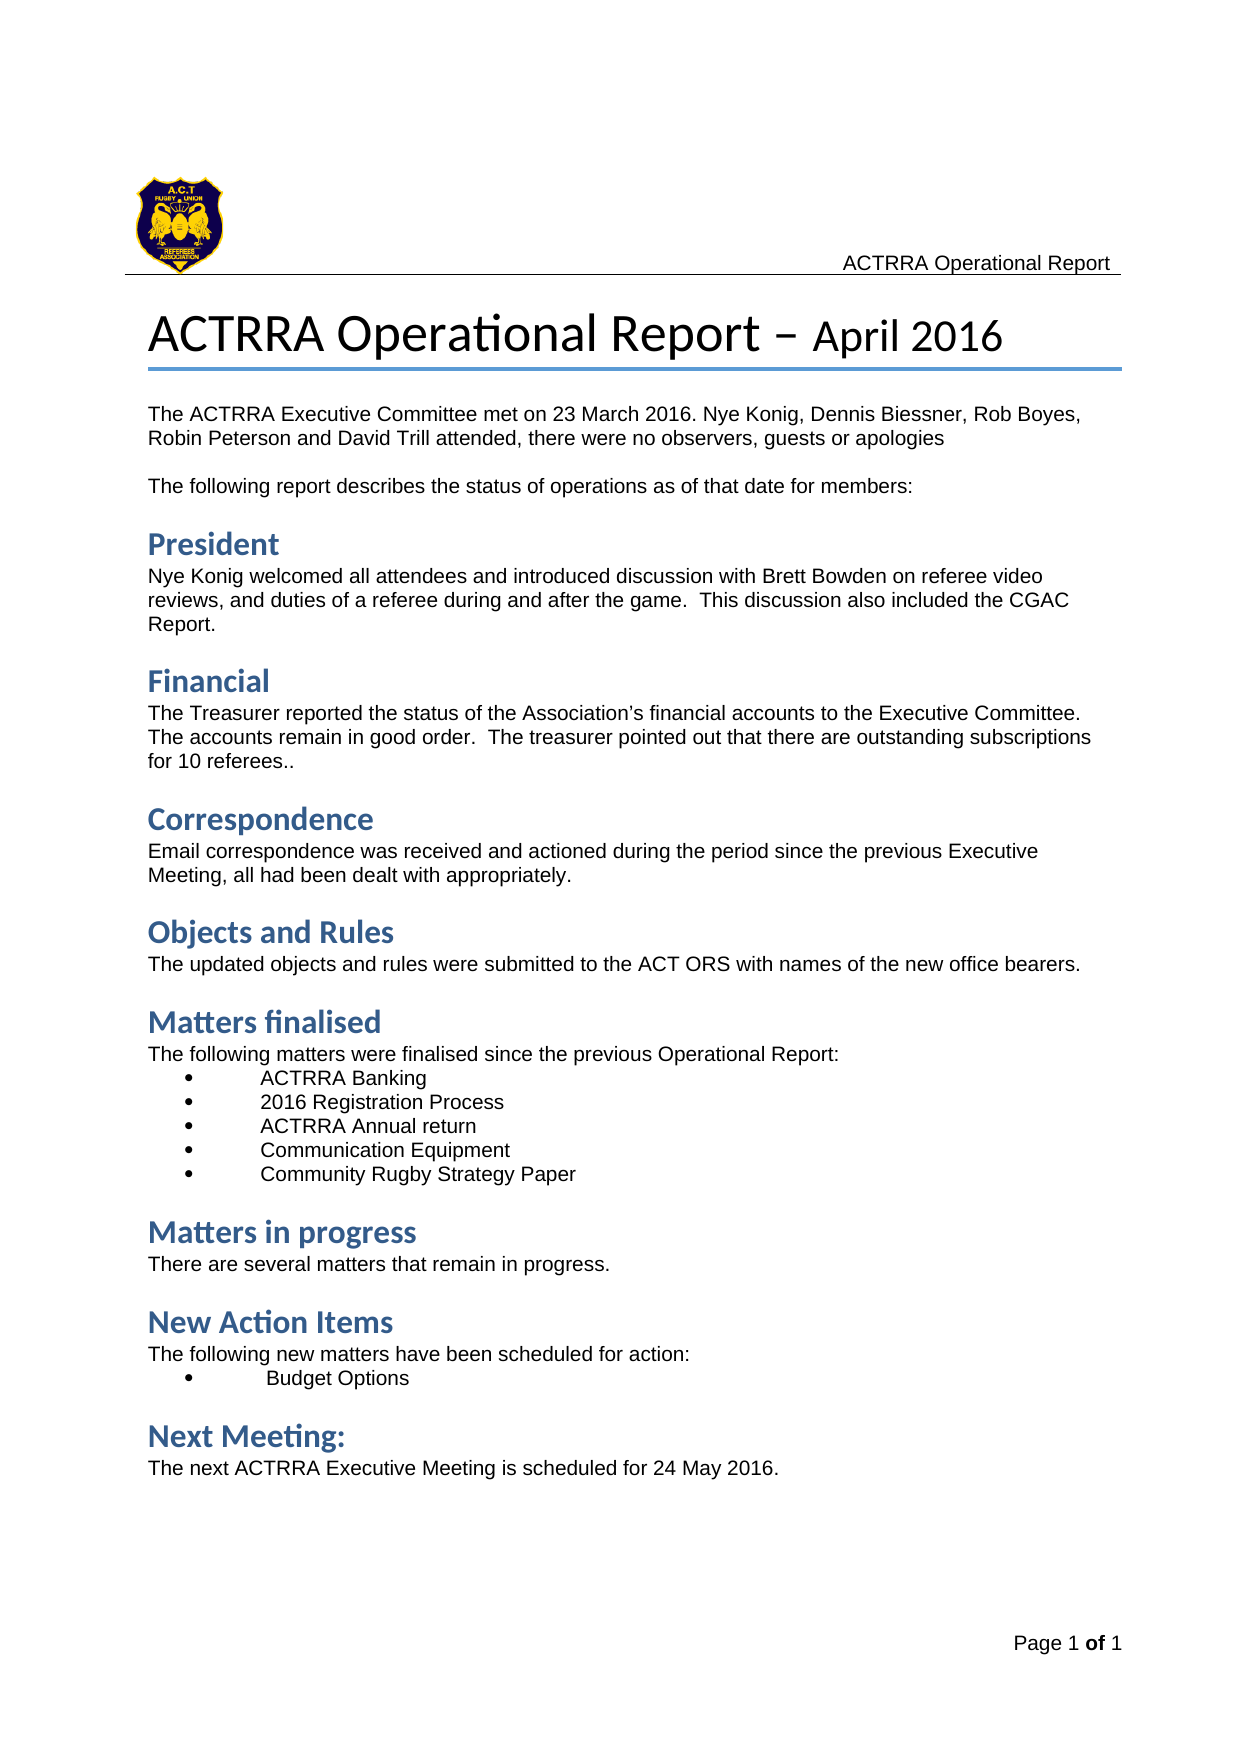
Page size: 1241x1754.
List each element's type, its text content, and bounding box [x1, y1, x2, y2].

text The ACTRRA Executive Committee met on 23 March 2016. Nye Konig, Dennis Biessner, Rob Boyes, Robin Peterson and David Trill attended, there were no observers, guests or apologies [148, 402, 1122, 450]
subtitle Next Meeting: [148, 1415, 1122, 1455]
subtitle President [148, 523, 1122, 563]
text There are several matters that remain in progress. [148, 1252, 1122, 1276]
text Nye Konig welcomed all attendees and introduced discussion with Brett Bowden on referee video reviews, and duties of a referee during and after the game. This discussion also included the CGAC Report. [148, 563, 1122, 635]
text The updated objects and rules were submitted to the ACT ORS with names of the new office bearers. [148, 952, 1122, 976]
text Email correspondence was received and actioned during the period since the previous Executive Meeting, all had been dealt with appropriately. [148, 839, 1122, 887]
text The following new matters have been scheduled for action: [148, 1342, 1122, 1366]
text The Treasurer reported the status of the Association’s financial accounts to the Executive Committee. The accounts remain in good order. The treasurer pointed out that there are outstanding subscriptions for 10 referees.. [148, 701, 1122, 773]
subtitle Objects and Rules [148, 912, 1122, 952]
text The following matters were finalised since the previous Operational Report: [148, 1042, 1122, 1066]
subtitle Matters finalised [148, 1001, 1122, 1042]
list ACTRRA Annual return [185, 1114, 1122, 1138]
list Community Rugby Strategy Paper [185, 1162, 1122, 1186]
title ACTRRA Operational Report – April 2016 [148, 299, 1122, 367]
subtitle New Action Items [148, 1301, 1122, 1342]
picture [135, 176, 224, 275]
list ACTRRA Banking [185, 1066, 1122, 1090]
list Communication Equipment [185, 1138, 1122, 1162]
text The next ACTRRA Executive Meeting is scheduled for 24 May 2016. [148, 1455, 1122, 1479]
subtitle Correspondence [148, 798, 1122, 839]
text The following report describes the status of operations as of that date for members: [148, 474, 1122, 498]
list 2016 Registration Process [185, 1090, 1122, 1114]
subtitle Financial [148, 660, 1122, 701]
list Budget Options [185, 1366, 1122, 1390]
subtitle Matters in progress [148, 1211, 1122, 1252]
